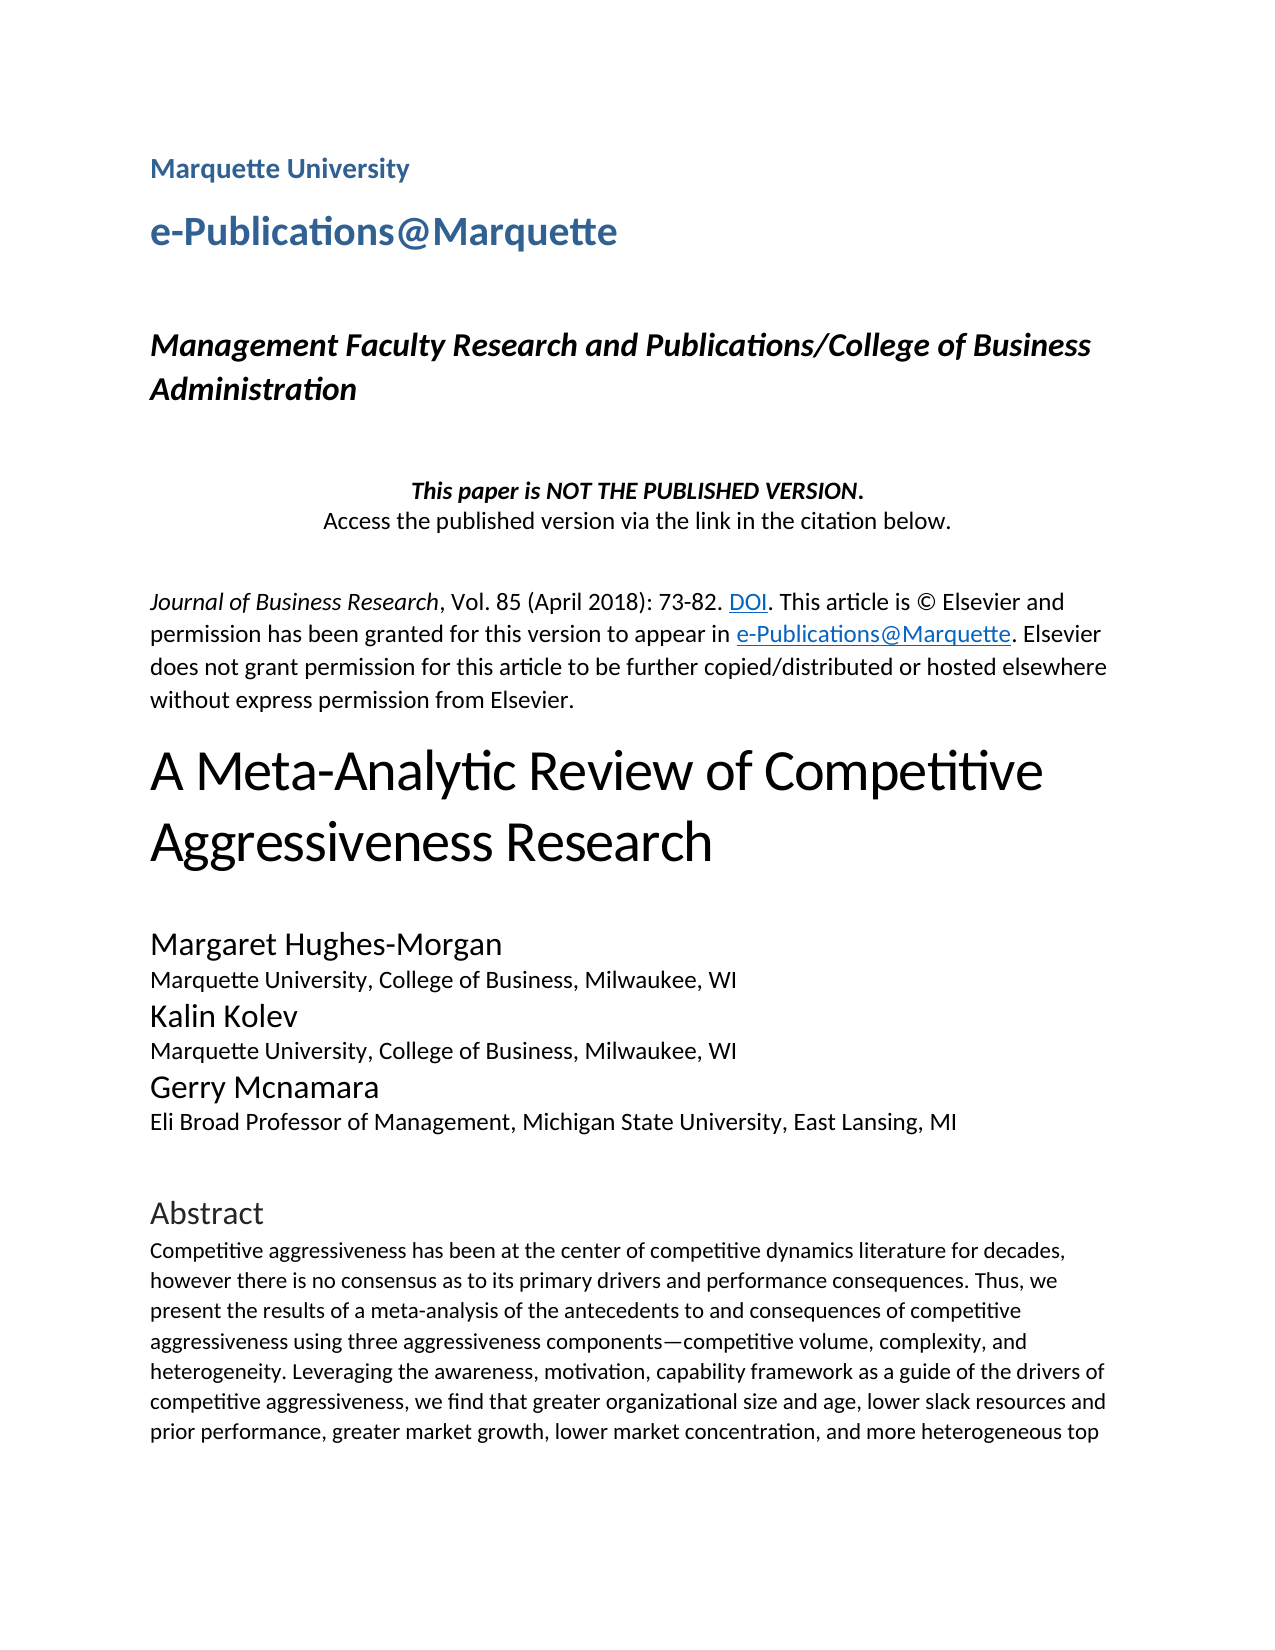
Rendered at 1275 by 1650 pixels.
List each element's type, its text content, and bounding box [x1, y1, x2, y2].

text Access the published version via the link in the citation below. [150, 506, 1125, 536]
text This paper is NOT THE PUBLISHED VERSION. [150, 475, 1125, 506]
text e-Publications@Marquette [150, 205, 1125, 256]
text Eli Broad Professor of Management, Michigan State University, East Lansing, MI [150, 1107, 1125, 1137]
title A Meta-Analytic Review of Competitive Aggressiveness Research [150, 734, 1125, 876]
text Marquette University [150, 150, 1125, 186]
text Marquette University, College of Business, Milwaukee, WI [150, 964, 1125, 994]
text Kalin Kolev [150, 994, 1125, 1035]
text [150, 1236, 1125, 1446]
text Gerry Mcnamara [150, 1066, 1125, 1107]
text Management Faculty Research and Publications/College of Business Administration [150, 323, 1125, 408]
text Journal of Business Research, Vol. 85 (April 2018): 73-82. DOI. This article is © Elsevier and permission has been granted for this version to appear in e-Publications@Marquette. Elsevier does not grant permission for this article to be further copied/distributed or hosted elsewhere without express permission from Elsevier. [150, 586, 1125, 715]
text Marquette University, College of Business, Milwaukee, WI [150, 1035, 1125, 1066]
subtitle Abstract [150, 1192, 1125, 1233]
text Margaret Hughes-Morgan [150, 923, 1125, 964]
